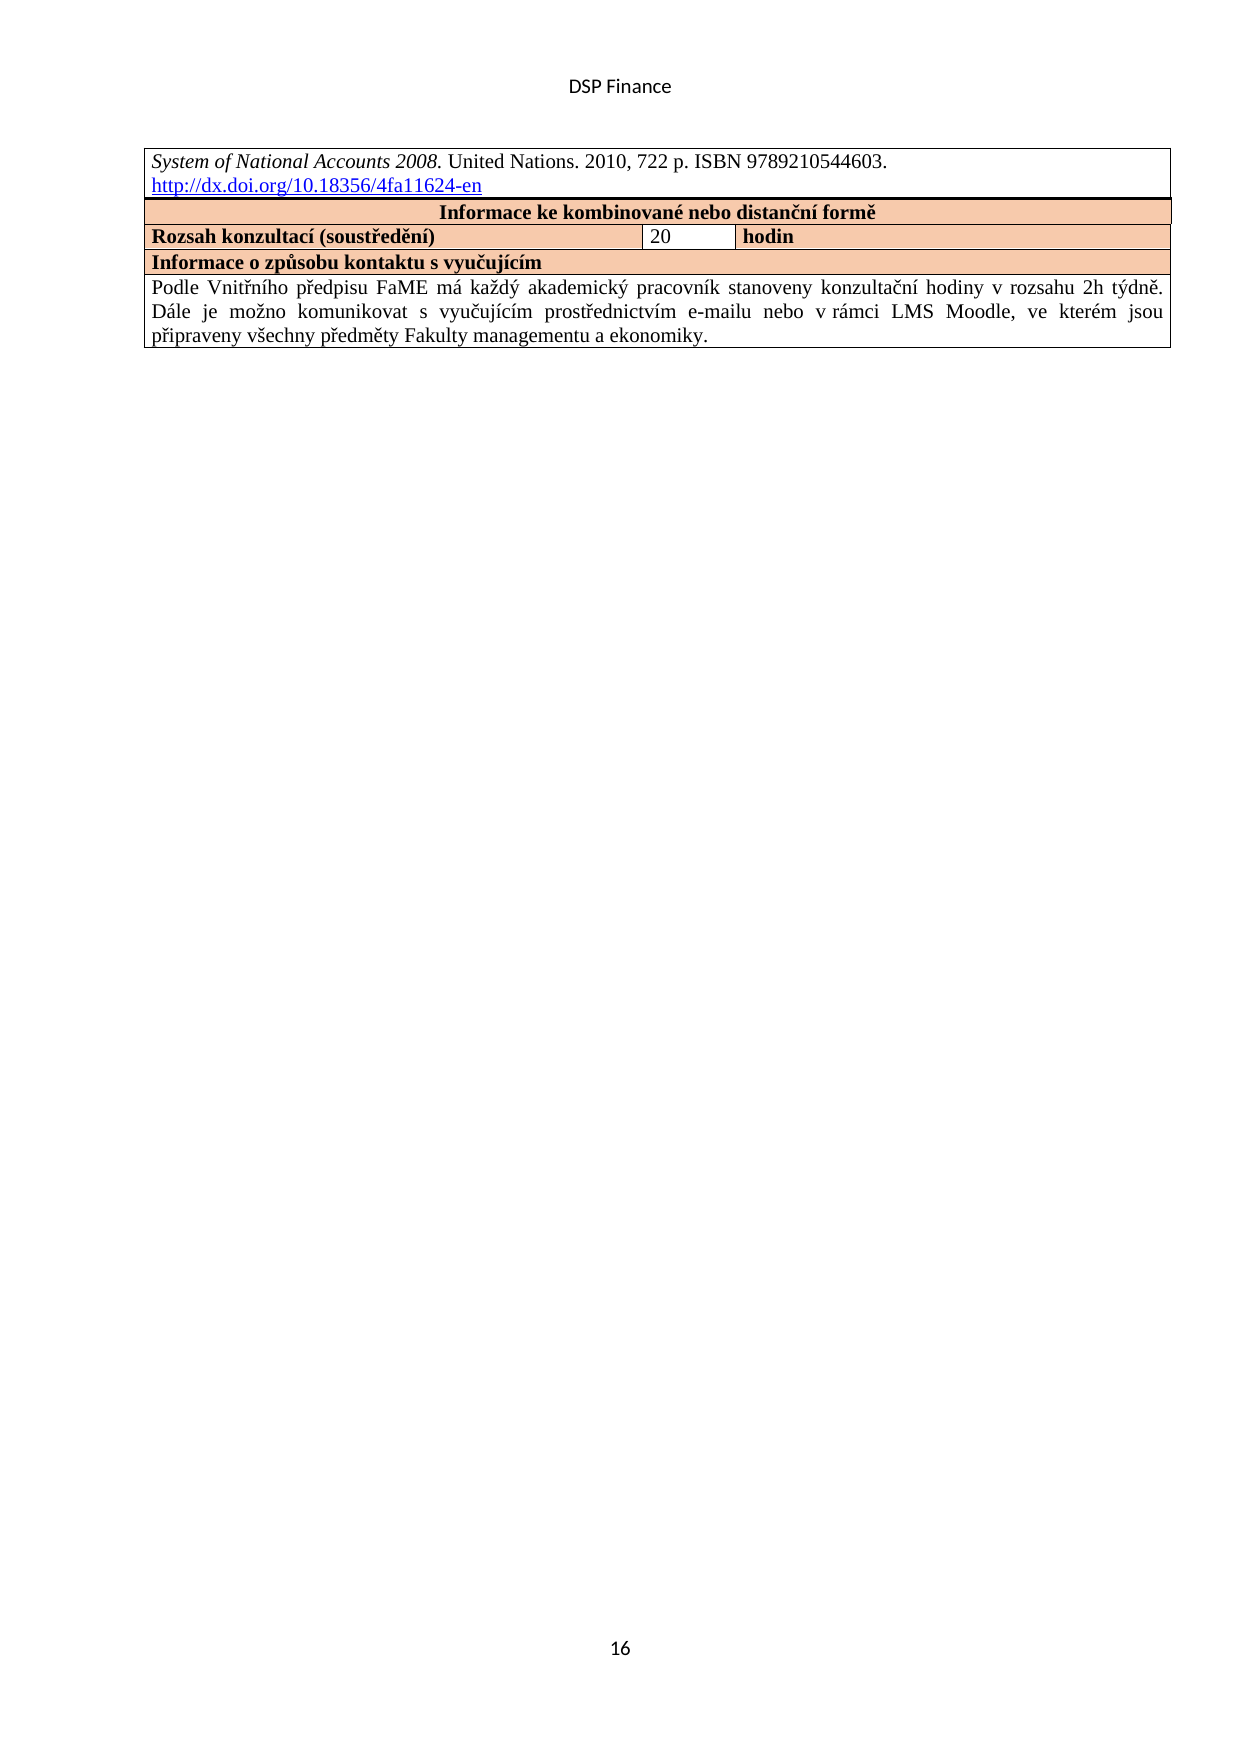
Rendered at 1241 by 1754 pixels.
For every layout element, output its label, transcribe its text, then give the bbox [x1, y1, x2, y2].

table_cell hodin [736, 225, 1170, 248]
table_cell Podle Vnitřního předpisu FaME má každý akademický pracovník stanoveny konzultační hodiny v rozsahu 2h týdně. Dále je možno komunikovat s vyučujícím prostřednictvím e-mailu nebo v rámci LMS Moodle, ve kterém jsou připraveny všechny předměty Fakulty managementu a ekonomiky. [145, 275, 1170, 347]
table_cell Informace ke kombinované nebo distanční formě [145, 200, 1171, 224]
table_cell Rozsah konzultací (soustředění) [145, 225, 642, 248]
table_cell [145, 149, 1170, 197]
table_cell Informace o způsobu kontaktu s vyučujícím [145, 250, 1170, 274]
table_cell 20 [643, 225, 735, 248]
